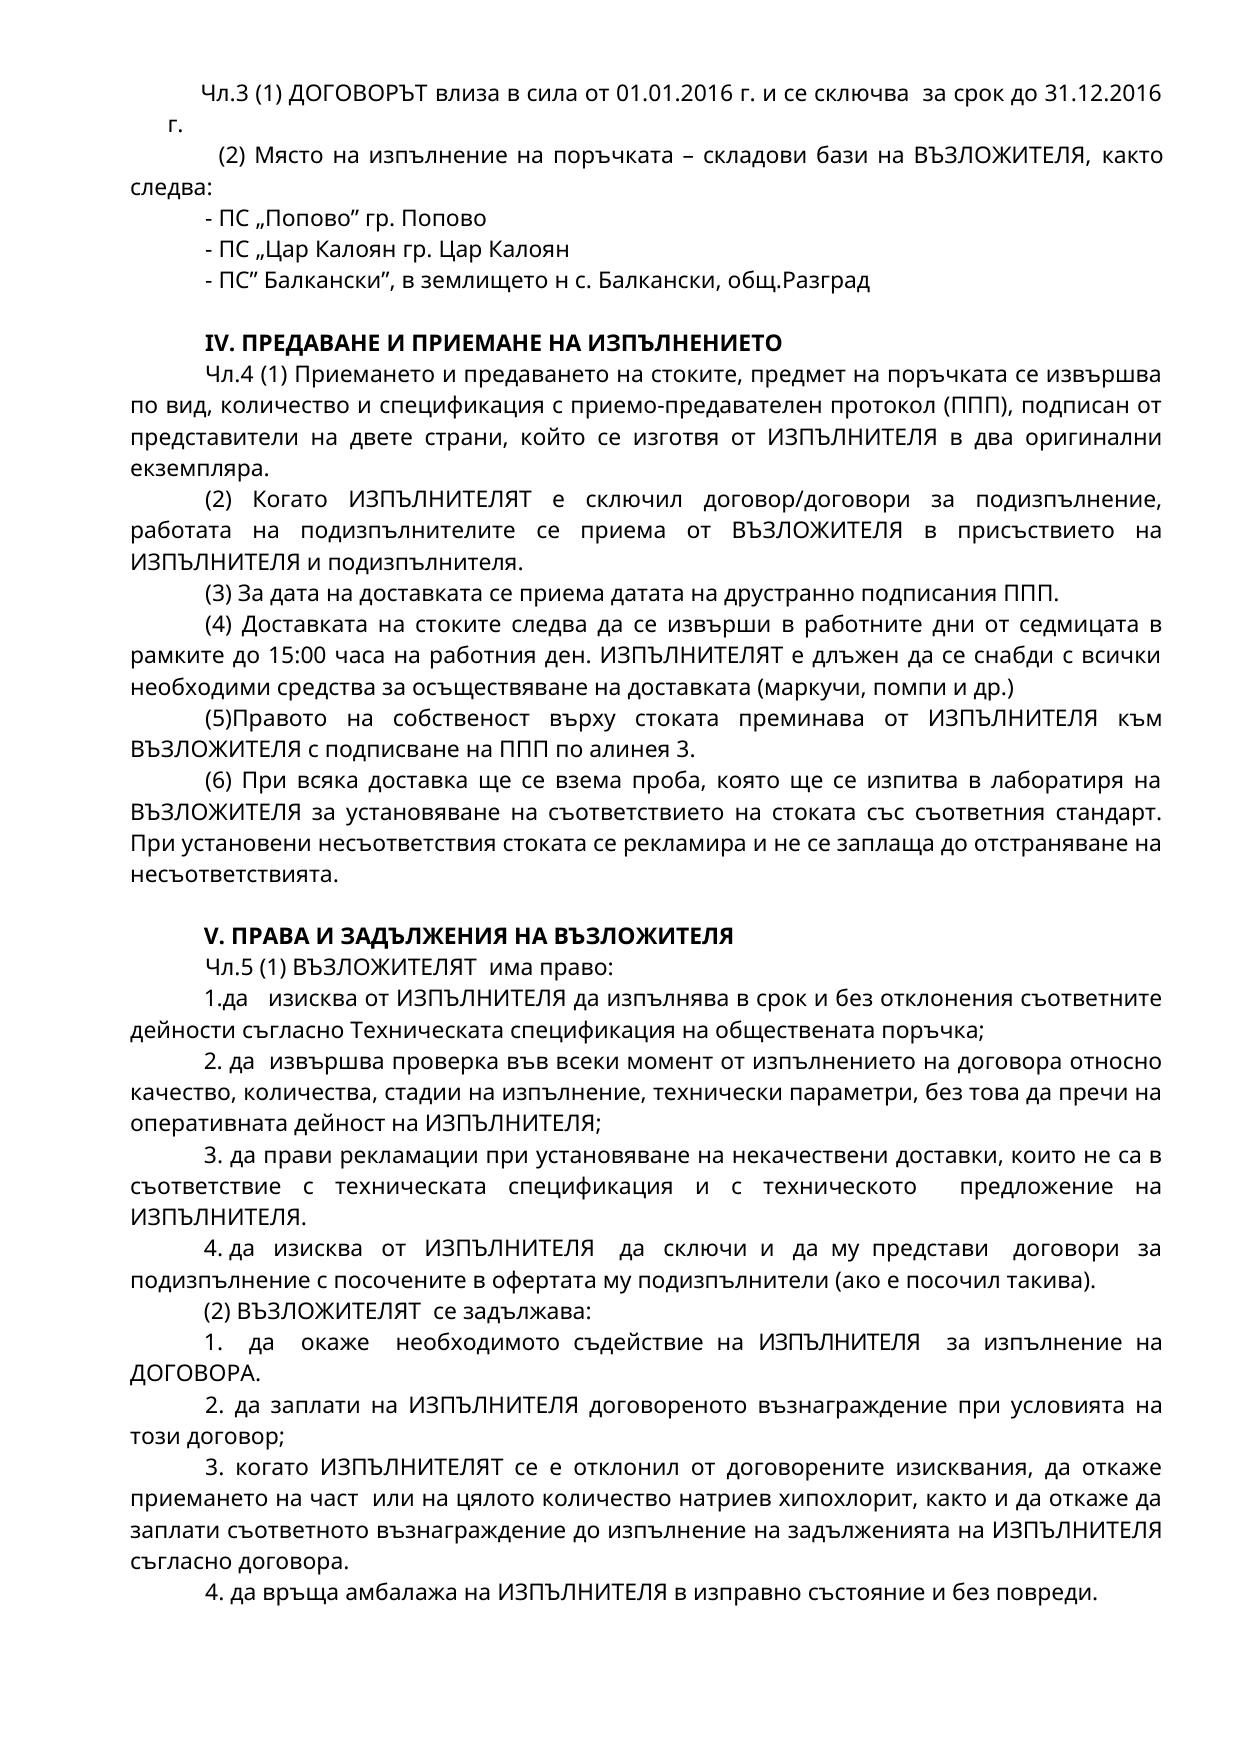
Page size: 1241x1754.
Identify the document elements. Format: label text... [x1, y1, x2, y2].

text - ПС „Попово” гр. Попово [130, 202, 1163, 233]
text Чл.4 (1) Приемането и предаването на стоките, предмет на поръчката се извършва по вид, количество и спецификация с приемо-предавателен протокол (ППП), подписан от представители на двете страни, който се изготвя от ИЗПЪЛНИТЕЛЯ в два оригинални екземпляра. [130, 358, 1163, 483]
text V. ПРАВА И ЗАДЪЛЖЕНИЯ НА ВЪЗЛОЖИТЕЛЯ [130, 920, 1163, 951]
text 1. да окаже необходимото съдействие на ИЗПЪЛНИТЕЛЯ за изпълнение на ДОГОВОРА. [130, 1326, 1163, 1388]
text (2) Място на изпълнение на поръчката – складови бази на ВЪЗЛОЖИТЕЛЯ, както следва: [130, 139, 1163, 202]
text 3. когато ИЗПЪЛНИТЕЛЯТ се е отклонил от договорените изисквания, да откаже приемането на част или на цялото количество натриев хипохлорит, както и да откаже да заплати съответното възнаграждение до изпълнение на задълженията на ИЗПЪЛНИТЕЛЯ съгласно договора. [130, 1451, 1163, 1576]
text - ПС” Балкански”, в землището н с. Балкански, общ.Разград [130, 264, 1163, 296]
text Чл.3 (1) ДОГОВОРЪТ влиза в сила от 01.01.2016 г. и се сключва за срок до 31.12.2016 г. [167, 77, 1163, 139]
text (2) ВЪЗЛОЖИТЕЛЯТ се задължава: [130, 1295, 1163, 1326]
text (2) Когато ИЗПЪЛНИТЕЛЯТ е сключил договор/договори за подизпълнение, работата на подизпълнителите се приема от ВЪЗЛОЖИТЕЛЯ в присъствието на ИЗПЪЛНИТЕЛЯ и подизпълнителя. [130, 483, 1163, 577]
text (6) При всяка доставка ще се взема проба, която ще се изпитва в лаборатиря на ВЪЗЛОЖИТЕЛЯ за установяване на съответствието на стоката със съответния стандарт. При установени несъответствия стоката се рекламира и не се заплаща до отстраняване на несъответствията. [130, 764, 1163, 889]
text 4. да изисква от ИЗПЪЛНИТЕЛЯ да сключи и да му представи договори за подизпълнение с посочените в офертата му подизпълнители (ако е посочил такива). [130, 1232, 1163, 1295]
text - ПС „Цар Калоян гр. Цар Калоян [130, 233, 1163, 264]
text 2. да извършва проверка във всеки момент от изпълнението на договора относно качество, количества, стадии на изпълнение, технически параметри, без това да пречи на оперативната дейност на ИЗПЪЛНИТЕЛЯ; [130, 1045, 1163, 1138]
text 2. да заплати на ИЗПЪЛНИТЕЛЯ договореното възнаграждение при условията на този договор; [130, 1388, 1163, 1451]
text 4. да връща амбалажа на ИЗПЪЛНИТЕЛЯ в изправно състояние и без повреди. [130, 1576, 1163, 1607]
text 1.да изисква от ИЗПЪЛНИТЕЛЯ да изпълнява в срок и без отклонения съответните дейности съгласно Техническата спецификация на обществената поръчка; [130, 982, 1163, 1045]
text (5)Правото на собственост върху стоката преминава от ИЗПЪЛНИТЕЛЯ към ВЪЗЛОЖИТЕЛЯ с подписване на ППП по алинея 3. [130, 702, 1163, 764]
text (3) За дата на доставката се приема датата на друстранно подписания ППП. [130, 577, 1163, 608]
text ІV. ПРЕДАВАНЕ И ПРИЕМАНЕ НА ИЗПЪЛНЕНИЕТО [130, 327, 1163, 358]
text (4) Доставката на стоките следва да се извърши в работните дни от седмицата в рамките до 15:00 часа на работния ден. ИЗПЪЛНИТЕЛЯТ е длъжен да се снабди с всички необходими средства за осъществяване на доставката (маркучи, помпи и др.) [130, 608, 1163, 702]
text Чл.5 (1) ВЪЗЛОЖИТЕЛЯТ има право: [205, 951, 1163, 982]
text 3. да прави рекламации при установяване на некачествени доставки, които не са в съответствие с техническата спецификация и с техническото предложение на ИЗПЪЛНИТЕЛЯ. [130, 1138, 1163, 1232]
